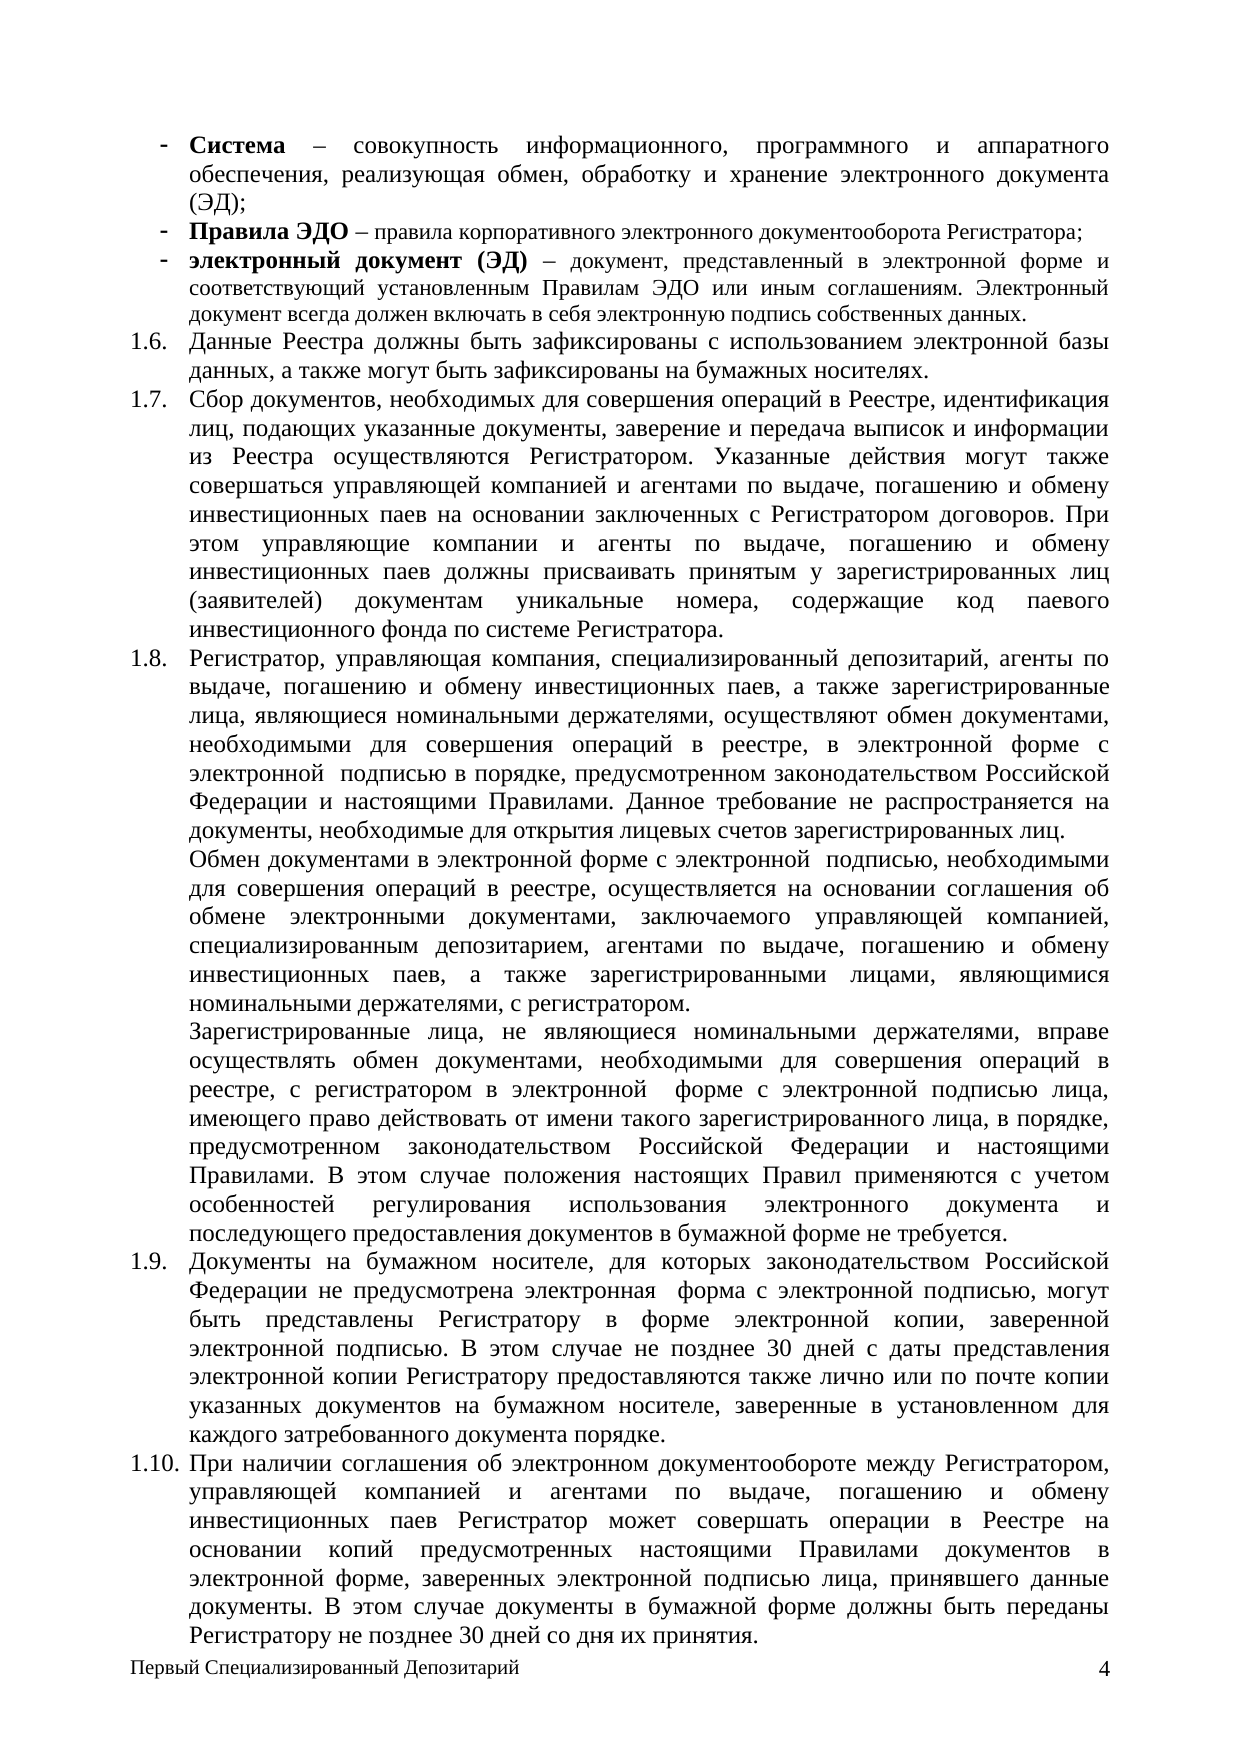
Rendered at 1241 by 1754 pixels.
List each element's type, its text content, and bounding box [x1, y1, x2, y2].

list электронный документ (ЭД) – документ, представленный в электронной форме и соответствующий установленным Правилам ЭДО или иным соглашениям. Электронный документ всегда должен включать в себя электронную подпись собственных данных. [159, 245, 1110, 326]
list Регистратор, управляющая компания, специализированный депозитарий, агенты по выдаче, погашению и обмену инвестиционных паев, а также зарегистрированные лица, являющиеся номинальными держателями, осуществляют обмен документами, необходимыми для совершения операций в реестре, в электронной форме с электронной подписью в порядке, предусмотренном законодательством Российской Федерации и настоящими Правилами. Данное требование не распространяется на документы, необходимые для открытия лицевых счетов зарегистрированных лиц. [130, 643, 1110, 844]
text Зарегистрированные лица, не являющиеся номинальными держателями, вправе осуществлять обмен документами, необходимыми для совершения операций в реестре, с регистратором в электронной форме с электронной подписью лица, имеющего право действовать от имени такого зарегистрированного лица, в порядке, предусмотренном законодательством Российской Федерации и настоящими Правилами. В этом случае положения настоящих Правил применяются с учетом особенностей регулирования использования электронного документа и последующего предоставления документов в бумажной форме не требуется. [189, 1016, 1110, 1246]
list Документы на бумажном носителе, для которых законодательством Российской Федерации не предусмотрена электронная форма с электронной подписью, могут быть представлены Регистратору в форме электронной копии, заверенной электронной подписью. В этом случае не позднее 30 дней с даты представления электронной копии Регистратору предоставляются также лично или по почте копии указанных документов на бумажном носителе, заверенные в установленном для каждого затребованного документа порядке. [130, 1246, 1110, 1448]
list Данные Реестра должны быть зафиксированы с использованием электронной базы данных, а также могут быть зафиксированы на бумажных носителях. [130, 326, 1110, 384]
list При наличии соглашения об электронном документообороте между Регистратором, управляющей компанией и агентами по выдаче, погашению и обмену инвестиционных паев Регистратор может совершать операции в Реестре на основании копий предусмотренных настоящими Правилами документов в электронной форме, заверенных электронной подписью лица, принявшего данные документы. В этом случае документы в бумажной форме должны быть переданы Регистратору не позднее 30 дней со дня их принятия. [130, 1448, 1110, 1649]
list Правила ЭДО – правила корпоративного электронного документооборота Регистратора; [159, 216, 1110, 245]
text Обмен документами в электронной форме с электронной подписью, необходимыми для совершения операций в реестре, осуществляется на основании соглашения об обмене электронными документами, заключаемого управляющей компанией, специализированным депозитарием, агентами по выдаче, погашению и обмену инвестиционных паев, а также зарегистрированными лицами, являющимися номинальными держателями, с регистратором. [189, 844, 1110, 1016]
list Система – совокупность информационного, программного и аппаратного обеспечения, реализующая обмен, обработку и хранение электронного документа (ЭД); [159, 130, 1110, 216]
list Сбор документов, необходимых для совершения операций в Реестре, идентификация лиц, подающих указанные документы, заверение и передача выписок и информации из Реестра осуществляются Регистратором. Указанные действия могут также совершаться управляющей компанией и агентами по выдаче, погашению и обмену инвестиционных паев на основании заключенных с Регистратором договоров. При этом управляющие компании и агенты по выдаче, погашению и обмену инвестиционных паев должны присваивать принятым у зарегистрированных лиц (заявителей) документам уникальные номера, содержащие код паевого инвестиционного фонда по системе Регистратора. [130, 384, 1110, 643]
